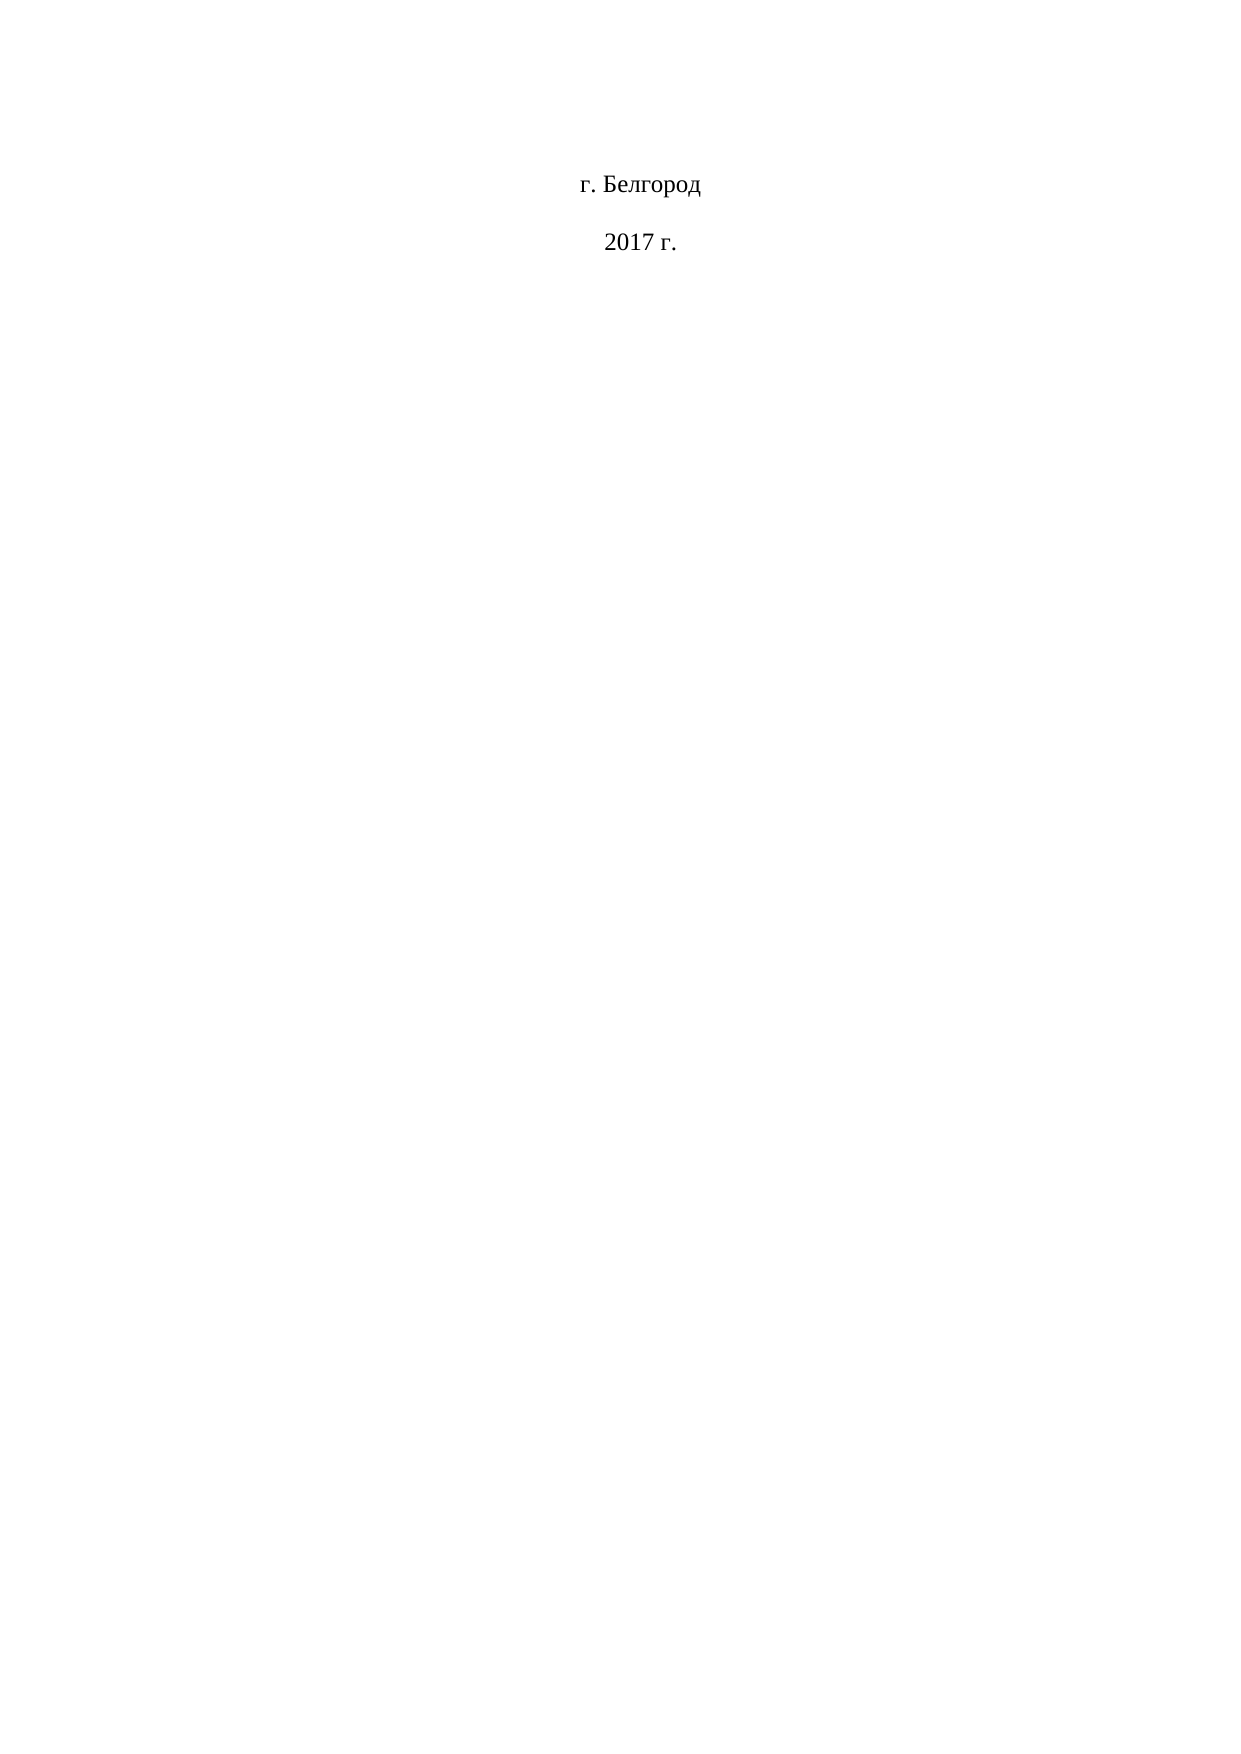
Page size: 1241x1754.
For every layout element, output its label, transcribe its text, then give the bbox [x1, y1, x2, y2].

text г. Белгород [129, 169, 1152, 198]
text 2017 г. [129, 198, 1152, 255]
